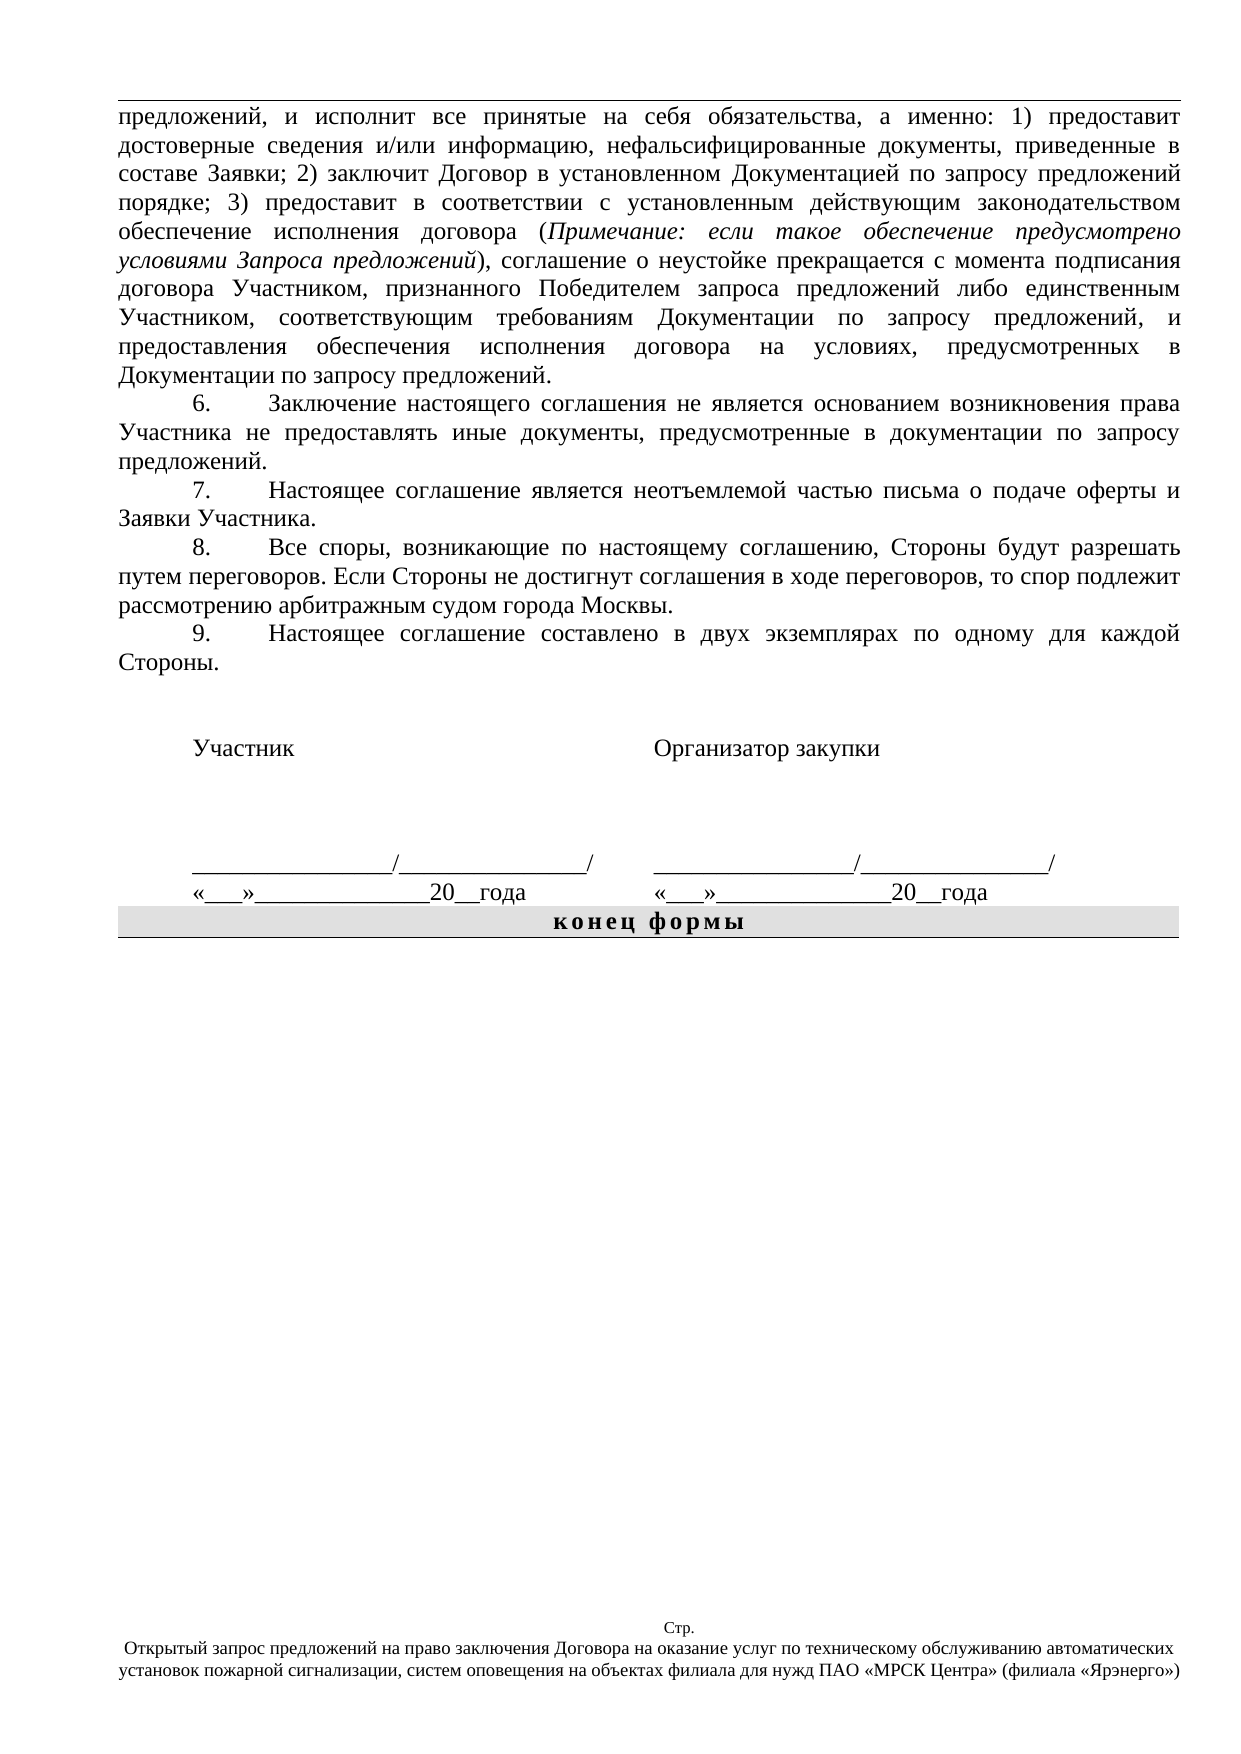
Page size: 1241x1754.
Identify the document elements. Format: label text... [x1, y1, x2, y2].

list Все споры, возникающие по настоящему соглашению, Стороны будут разрешать путем переговоров. Если Стороны не достигнут соглашения в ходе переговоров, то спор подлежит рассмотрению арбитражным судом города Москвы. [118, 532, 1181, 618]
table_header Организатор закупки [643, 734, 1104, 762]
list Заключение настоящего соглашения не является основанием возникновения права Участника не предоставлять иные документы, предусмотренные в документации по запросу предложений. [118, 388, 1181, 475]
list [118, 101, 1181, 388]
table_cell ________________/_______________/ «___»______________20__года [643, 762, 1104, 906]
text конец формы [118, 906, 1179, 937]
list Настоящее соглашение является неотъемлемой частью письма о подаче оферты и Заявки Участника. [118, 475, 1181, 532]
table_header Участник [181, 734, 642, 762]
table_cell ________________/_______________/ «___»______________20__года [181, 762, 642, 906]
list Настоящее соглашение составлено в двух экземплярах по одному для каждой Стороны. [118, 618, 1181, 676]
